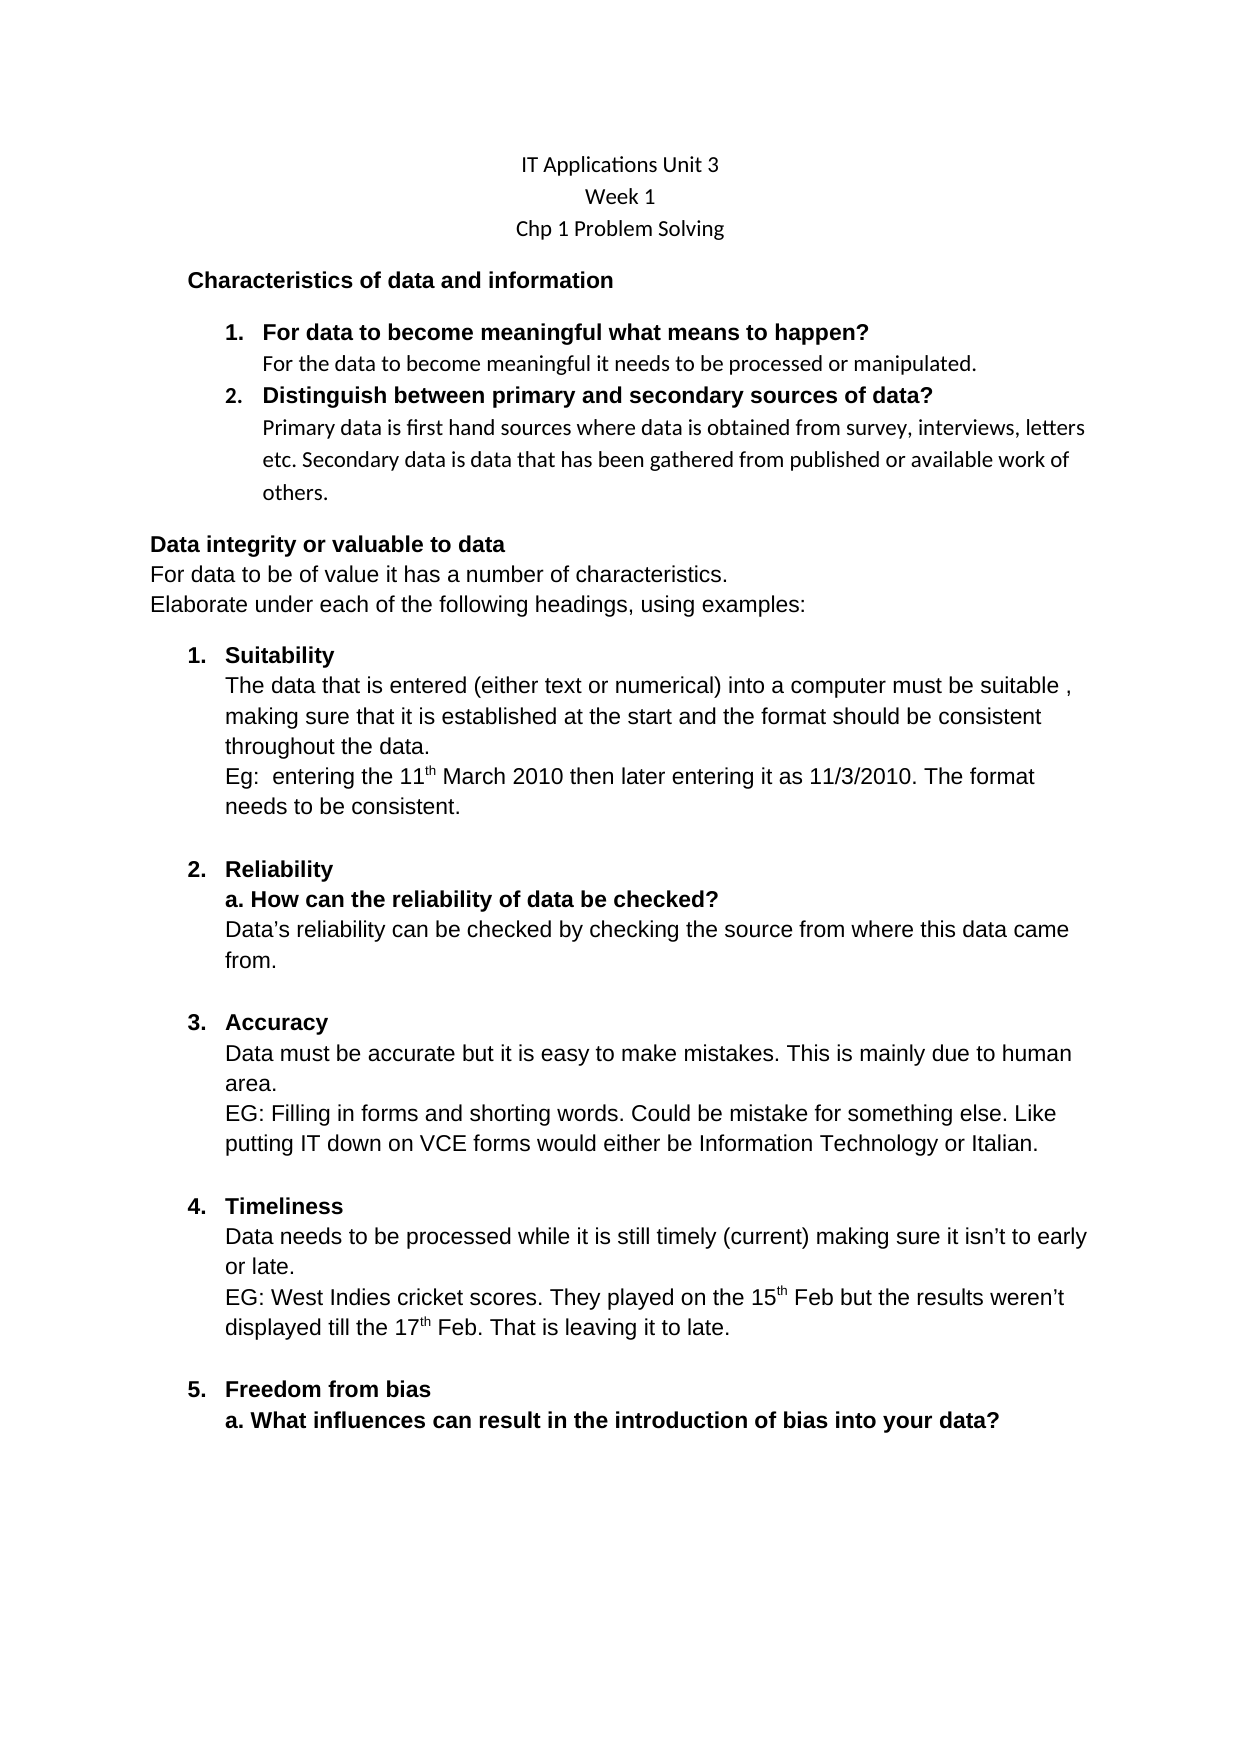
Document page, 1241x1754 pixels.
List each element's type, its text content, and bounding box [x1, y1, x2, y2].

text IT Applications Unit 3 Week 1 Chp 1 Problem Solving [150, 150, 1090, 242]
list Suitability The data that is entered (either text or numerical) into a computer must be suitable , making sure that it is established at the start and the format should be consistent throughout the data. Eg: entering the 11th March 2010 then later entering it as 11/3/2010. The format needs to be consistent. [187, 642, 1090, 852]
list Timeliness Data needs to be processed while it is still timely (current) making sure it isn’t to early or late. EG: West Indies cricket scores. They played on the 15th Feb but the results weren’t displayed till the 17th Feb. That is leaving it to late. [187, 1193, 1090, 1372]
list Reliability a. How can the reliability of data be checked? Data’s reliability can be checked by checking the source from where this data came from. [187, 856, 1090, 1005]
text Characteristics of data and information [187, 267, 1090, 294]
list Accuracy Data must be accurate but it is easy to make mistakes. This is mainly due to human area. EG: Filling in forms and shorting words. Could be mistake for something else. Like putting IT down on VCE forms would either be Information Technology or Italian. [187, 1009, 1090, 1189]
list Distinguish between primary and secondary sources of data? Primary data is first hand sources where data is obtained from survey, interviews, letters etc. Secondary data is data that has been gathered from published or available work of others. [225, 381, 1090, 506]
text Data integrity or valuable to data For data to be of value it has a number of characteristics. Elaborate under each of the following headings, using examples: [150, 531, 1090, 617]
list For data to become meaningful what means to happen? For the data to become meaningful it needs to be processed or manipulated. [225, 318, 1090, 377]
list Freedom from bias a. What influences can result in the introduction of bias into your data? [187, 1376, 1090, 1495]
